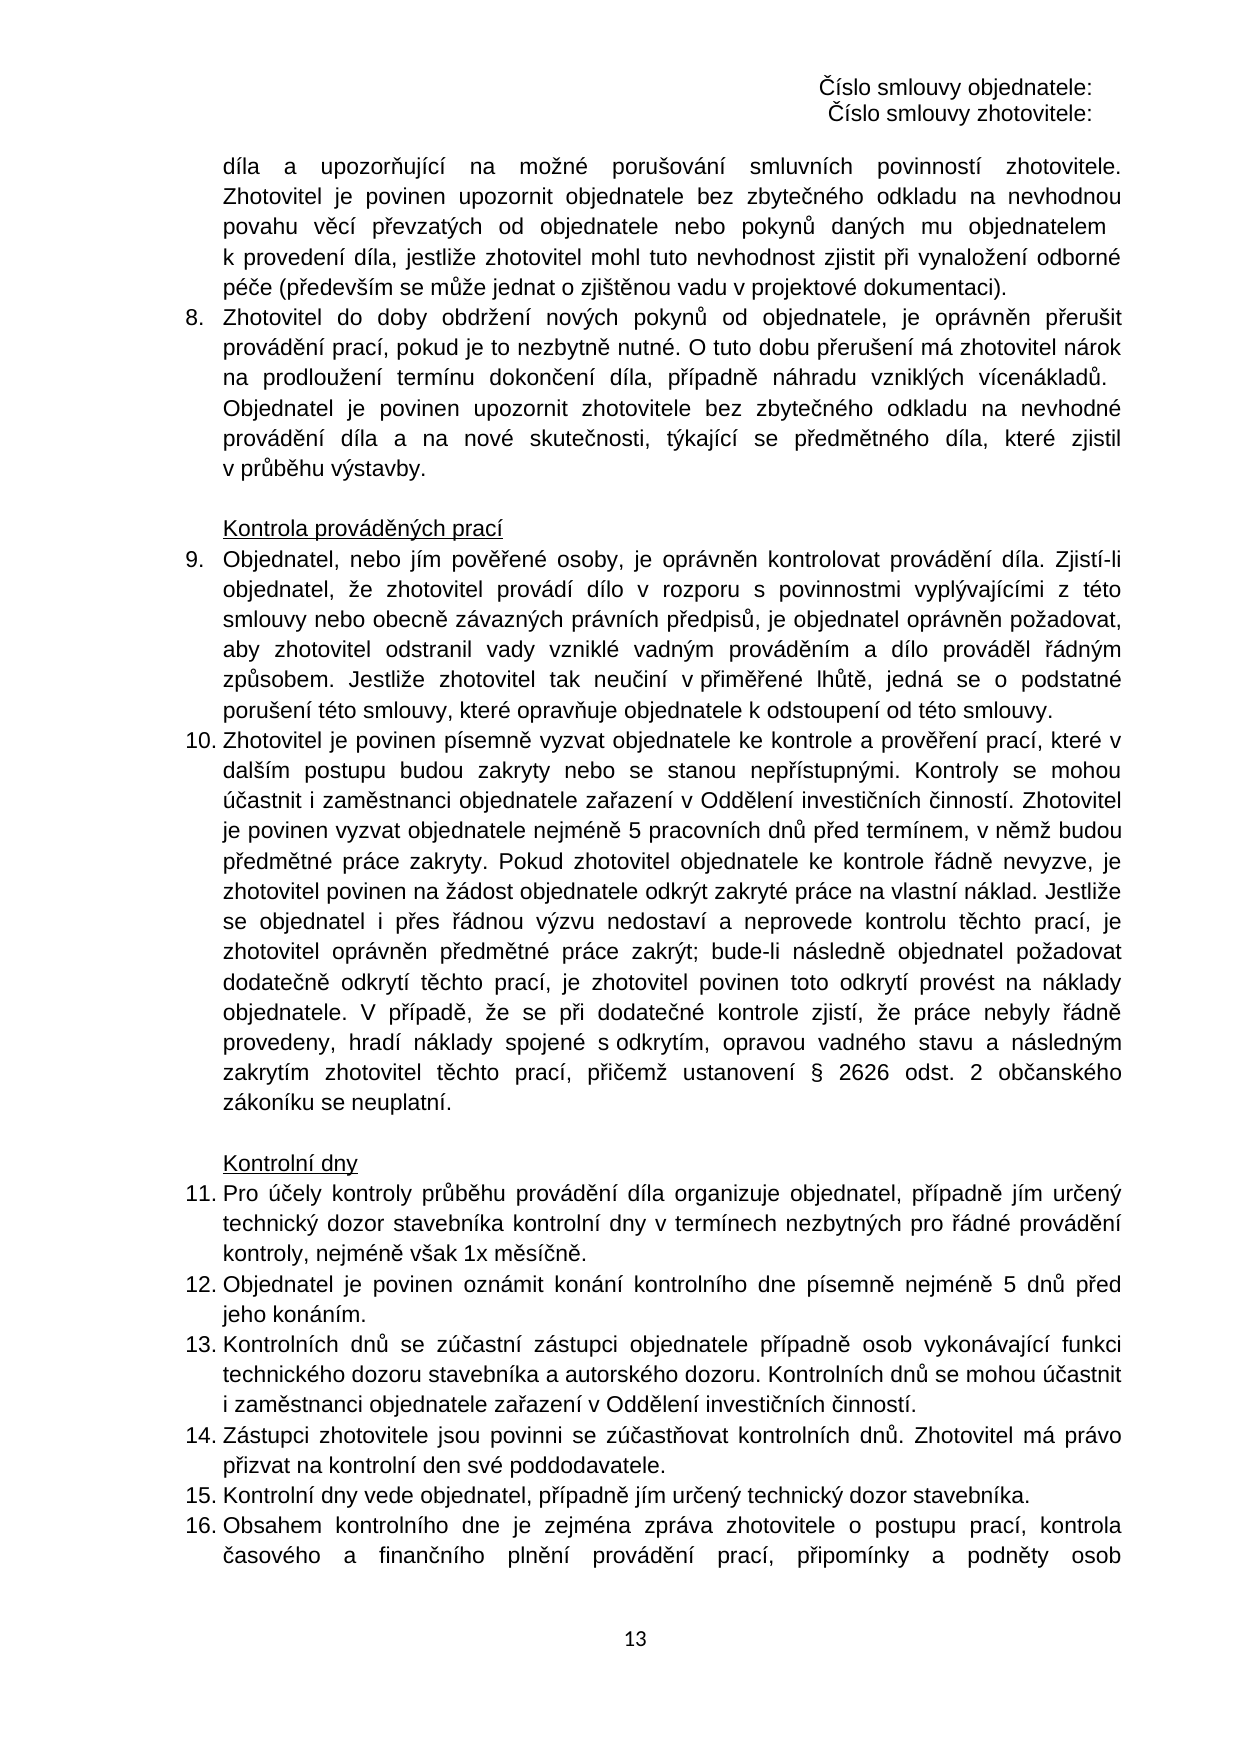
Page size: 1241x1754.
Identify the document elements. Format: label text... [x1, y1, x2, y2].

list Pro účely kontroly průběhu provádění díla organizuje objednatel, případně jím určený technický dozor stavebníka kontrolní dny v termínech nezbytných pro řádné provádění kontroly, nejméně však 1x měsíčně. [185, 1180, 1122, 1267]
list Objednatel, nebo jím pověřené osoby, je oprávněn kontrolovat provádění díla. Zjistí-li objednatel, že zhotovitel provádí dílo v rozporu s povinnostmi vyplývajícími z této smlouvy nebo obecně závazných právních předpisů, je objednatel oprávněn požadovat, aby zhotovitel odstranil vady vzniklé vadným prováděním a dílo prováděl řádným způsobem. Jestliže zhotovitel tak neučiní v přiměřené lhůtě, jedná se o podstatné porušení této smlouvy, které opravňuje objednatele k odstoupení od této smlouvy. [185, 546, 1122, 723]
list Zhotovitel je povinen písemně vyzvat objednatele ke kontrole a prověření prací, které v dalším postupu budou zakryty nebo se stanou nepřístupnými. Kontroly se mohou účastnit i zaměstnanci objednatele zařazení v Oddělení investičních činností. Zhotovitel je povinen vyzvat objednatele nejméně 5 pracovních dnů před termínem, v němž budou předmětné práce zakryty. Pokud zhotovitel objednatele ke kontrole řádně nevyzve, je zhotovitel povinen na žádost objednatele odkrýt zakryté práce na vlastní náklad. Jestliže se objednatel i přes řádnou výzvu nedostaví a neprovede kontrolu těchto prací, je zhotovitel oprávněn předmětné práce zakrýt; bude-li následně objednatel požadovat dodatečně odkrytí těchto prací, je zhotovitel povinen toto odkrytí provést na náklady objednatele. V případě, že se při dodatečné kontrole zjistí, že práce nebyly řádně provedeny, hradí náklady spojené s odkrytím, opravou vadného stavu a následným zakrytím zhotovitel těchto prací, přičemž ustanovení § 2626 odst. 2 občanského zákoníku se neuplatní. [185, 727, 1122, 1116]
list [185, 1512, 1122, 1569]
list Kontrolní dny vede objednatel, případně jím určený technický dozor stavebníka. [185, 1482, 1122, 1508]
list Kontrola prováděných prací [223, 485, 1122, 542]
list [185, 153, 1122, 300]
list Zástupci zhotovitele jsou povinni se zúčastňovat kontrolních dnů. Zhotovitel má právo přizvat na kontrolní den své poddodavatele. [185, 1422, 1122, 1478]
list Objednatel je povinen oznámit konání kontrolního dne písemně nejméně 5 dnů před jeho konáním. [185, 1271, 1122, 1327]
list Kontrolních dnů se zúčastní zástupci objednatele případně osob vykonávající funkci technického dozoru stavebníka a autorského dozoru. Kontrolních dnů se mohou účastnit i zaměstnanci objednatele zařazení v Oddělení investičních činností. [185, 1331, 1122, 1418]
list Kontrolní dny [223, 1150, 1122, 1176]
list Zhotovitel do doby obdržení nových pokynů od objednatele, je oprávněn přerušit provádění prací, pokud je to nezbytně nutné. O tuto dobu přerušení má zhotovitel nárok na prodloužení termínu dokončení díla, případně náhradu vzniklých vícenákladů. Objednatel je povinen upozornit zhotovitele bez zbytečného odkladu na nevhodné provádění díla a na nové skutečnosti, týkající se předmětného díla, které zjistil v průběhu výstavby. [185, 304, 1122, 481]
